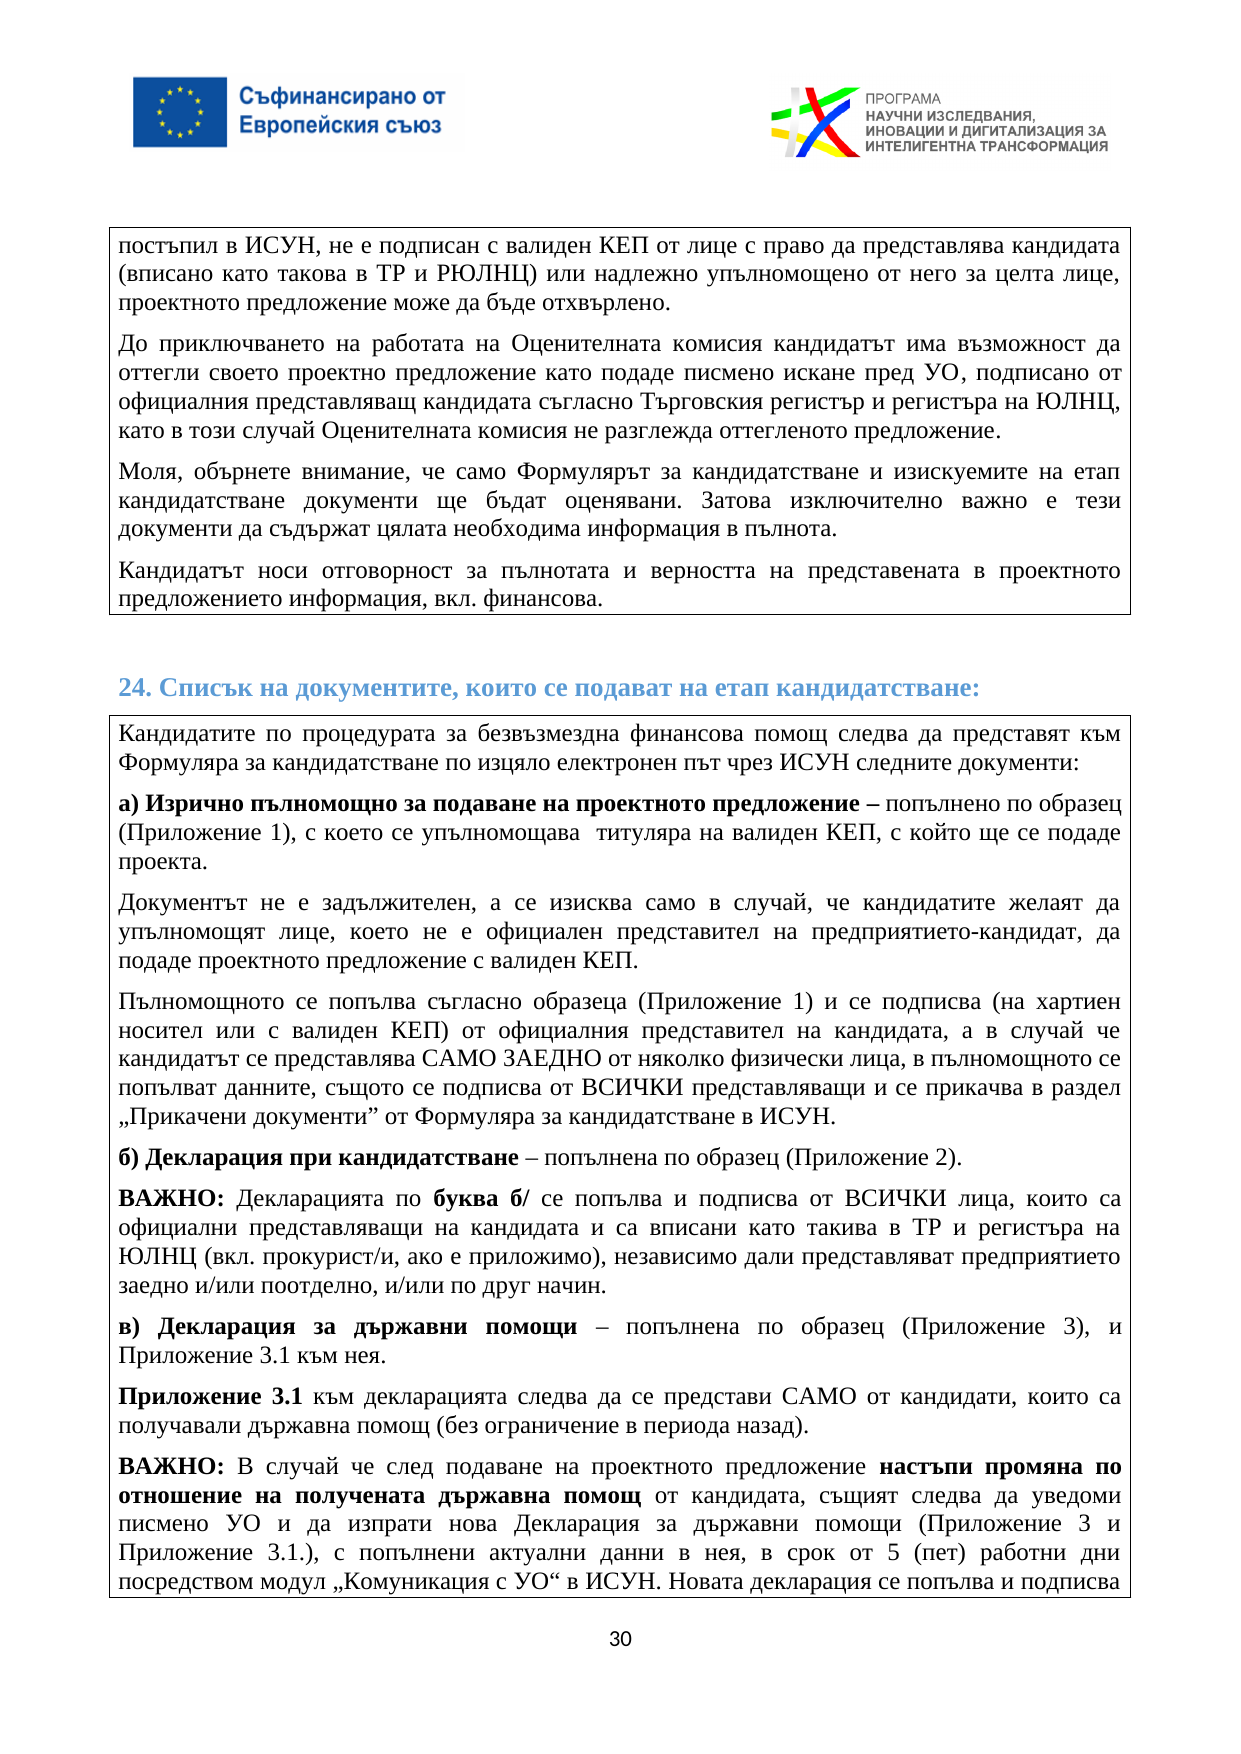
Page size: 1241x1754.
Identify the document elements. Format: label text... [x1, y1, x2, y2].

text ВАЖНО: Декларацията по буква б/ се попълва и подписва от ВСИЧКИ лица, които са официални представляващи на кандидата и са вписани като такива в ТР и регистъра на ЮЛНЦ (вкл. прокурист/и, ако е приложимо), независимо дали представляват предприятието заедно и/или поотделно, и/или по друг начин. [110, 1180, 1130, 1298]
picture [129, 73, 466, 152]
text Документът не е задължителен, а се изисква само в случай, че кандидатите желаят да упълномощят лице, което не е официален представител на предприятието-кандидат, да подаде проектното предложение с валиден КЕП. [110, 884, 1130, 973]
text Кандидатът носи отговорност за пълнотата и верността на представената в проектното предложението информация, вкл. финансова. [110, 552, 1130, 614]
text Пълномощното се попълва съгласно образеца (Приложение 1) и се подписва (на хартиен носител или с валиден КЕП) от официалния представител на кандидата, а в случай че кандидатът се представлява САМО ЗАЕДНО от няколко физически лица, в пълномощното се попълват данните, същото се подписва от ВСИЧКИ представляващи и се прикачва в раздел „Прикачени документи” от Формуляра за кандидатстване в ИСУН. [110, 983, 1130, 1130]
text До приключването на работата на Оценителната комисия кандидатът има възможност да оттегли своето проектно предложение като подаде писмено искане пред УО, подписано от официалния представляващ кандидата съгласно Търговския регистър и регистъра на ЮЛНЦ, като в този случай Оценителната комисия не разглежда оттегленото предложение. [110, 325, 1130, 443]
text Моля, обърнете внимание, че само Формулярът за кандидатстване и изискуемите на етап кандидатстване документи ще бъдат оценявани. Затова изключително важно е тези документи да съдържат цялата необходима информация в пълнота. [110, 453, 1130, 542]
text Приложение 3.1 към декларацията следва да се представи САМО от кандидати, които са получавали държавна помощ (без ограничение в периода назад). [110, 1378, 1130, 1438]
text б) Декларация при кандидатстване – попълнена по образец (Приложение 2). [110, 1139, 1130, 1171]
text в) Декларация за държавни помощи – попълнена по образец (Приложение 3), и Приложение 3.1 към нея. [110, 1308, 1130, 1368]
subtitle 24. Списък на документите, които се подават на етап кандидатстване: [118, 671, 1122, 703]
text Кандидатите по процедурата за безвъзмездна финансова помощ следва да представят към Формуляра за кандидатстване по изцяло електронен път чрез ИСУН следните документи: [110, 716, 1130, 776]
picture [768, 73, 1111, 171]
text а) Изрично пълномощно за подаване на проектното предложение – попълнено по образец (Приложение 1), с което се упълномощава титуляра на валиден КЕП, с който ще се подаде проекта. [110, 785, 1130, 875]
